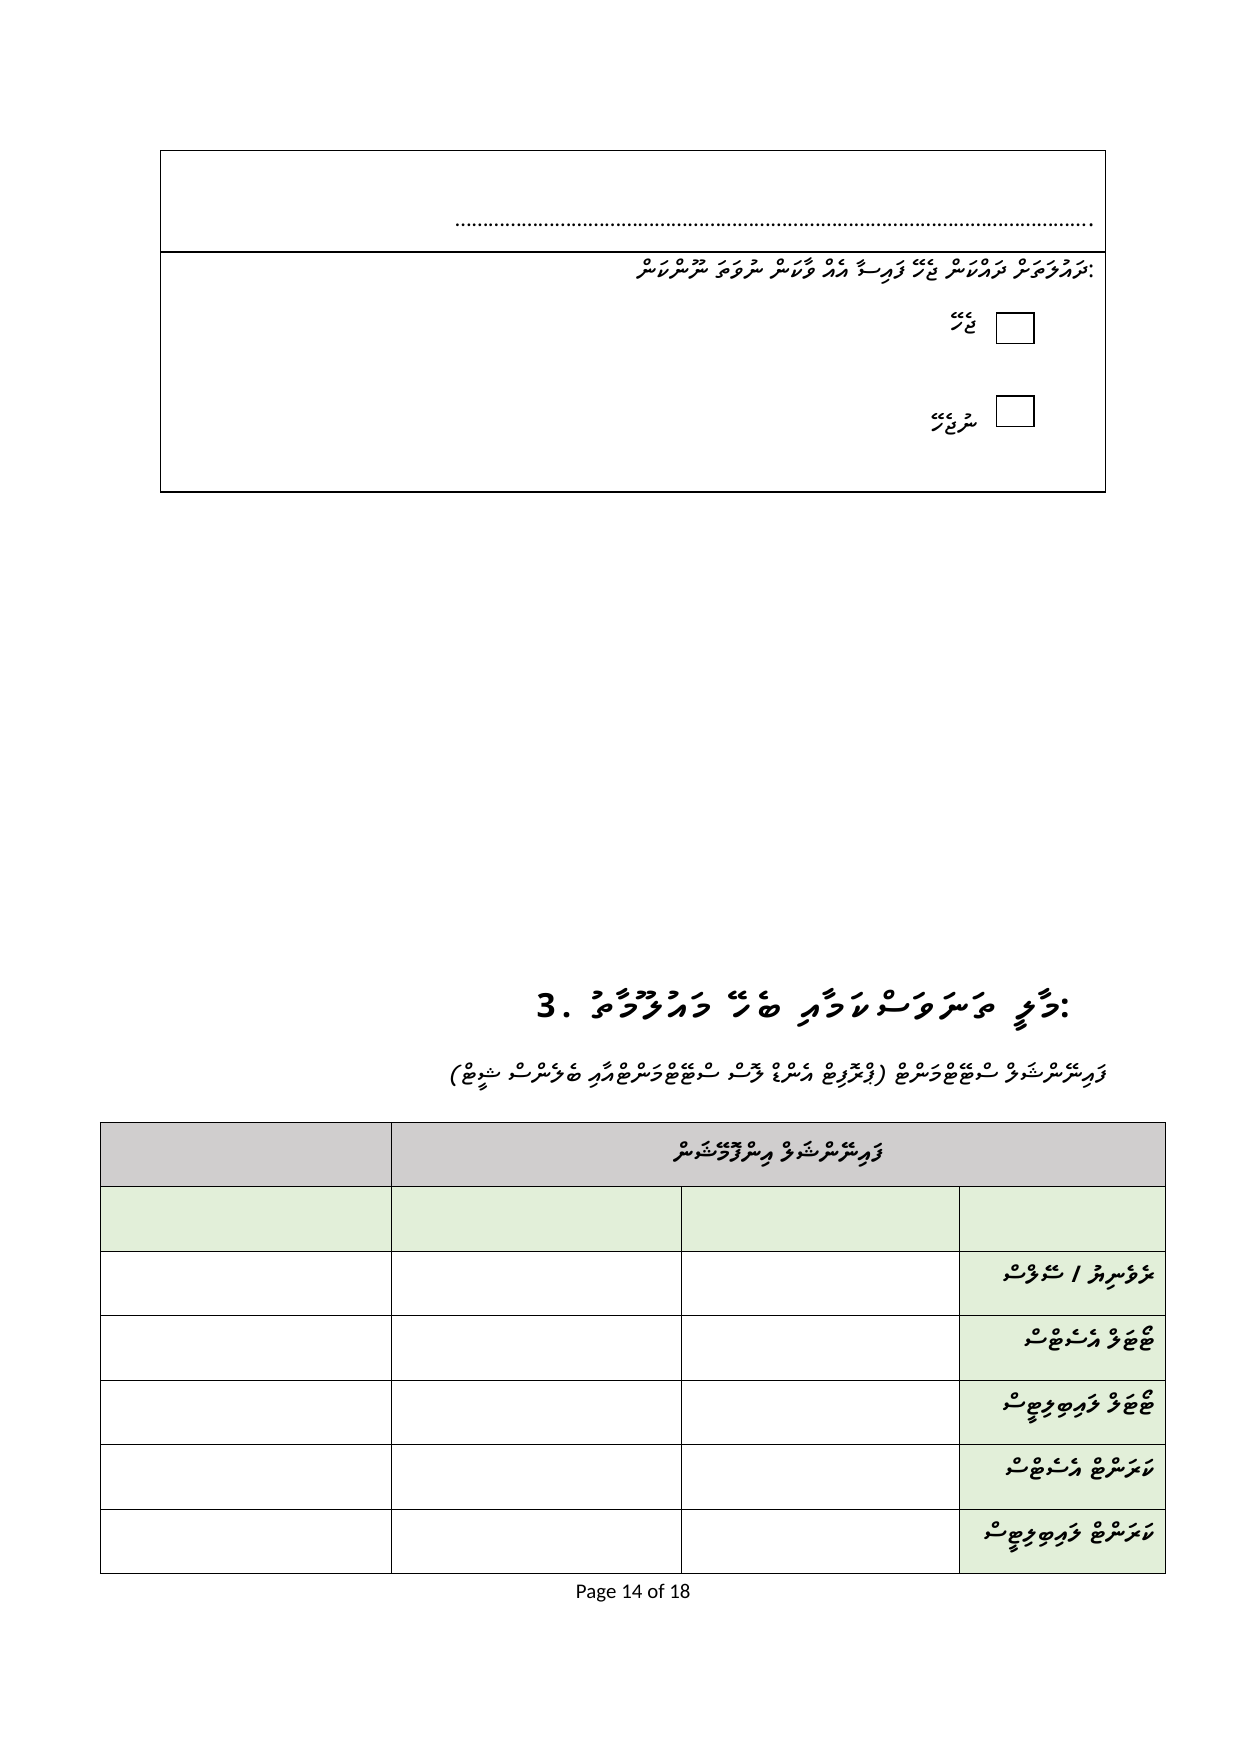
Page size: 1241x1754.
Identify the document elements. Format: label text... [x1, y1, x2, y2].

text ފައިނޭންޝަލް ސްޓޭޓްމަންޓް (ޕްރޮފިޓް އެންޑް ލޮސް ސްޓޭޓްމަންޓްއާއި ބެލެންސް ޝީޓް) [159, 1056, 1106, 1091]
table_cell [101, 1252, 391, 1315]
table_cell [682, 1381, 959, 1444]
table_cell [101, 1445, 391, 1509]
table_cell [101, 1316, 391, 1380]
table_cell [101, 1510, 391, 1573]
table_cell [392, 1252, 681, 1315]
table_cell ޓޯޓަލް އެސެޓްސް [960, 1316, 1165, 1380]
table_cell [682, 1187, 959, 1251]
table_cell ކަރަންޓް އެސެޓްސް [960, 1445, 1165, 1509]
table_cell ޓޯޓަލް ލައިބިލިޓީސް [960, 1381, 1165, 1444]
table_cell [392, 1187, 681, 1251]
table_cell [161, 151, 1105, 251]
table_cell [682, 1445, 959, 1509]
table_header [101, 1123, 391, 1186]
table_cell [960, 1187, 1165, 1251]
table_cell [682, 1316, 959, 1380]
table_cell [392, 1510, 681, 1573]
table_header ފައިނޭންޝަލް އިންފޮމޭޝަން [392, 1123, 1165, 1186]
table_cell ކަރަންޓް ލައިބިލިޓީސް [960, 1510, 1165, 1573]
table_cell [682, 1252, 959, 1315]
table_cell [392, 1445, 681, 1509]
table_cell [101, 1187, 391, 1251]
table_cell ދައުލަތަށް ދައްކަން ޖެހޭ ފައިސާ އެއް ވާކަން ނުވަތަ ނޫންކަން: ޖެހޭ ނުޖެހޭ [161, 253, 1105, 491]
table_cell [392, 1316, 681, 1380]
table_cell [101, 1381, 391, 1444]
table_cell [682, 1510, 959, 1573]
text 3. މާލީ ތަނަވަސްކަމާއި ބެހޭ މައުލޫމާތު: [159, 982, 1069, 1031]
table_cell ރެވެނިޔު / ސޭލްސް [960, 1252, 1165, 1315]
table_cell [392, 1381, 681, 1444]
